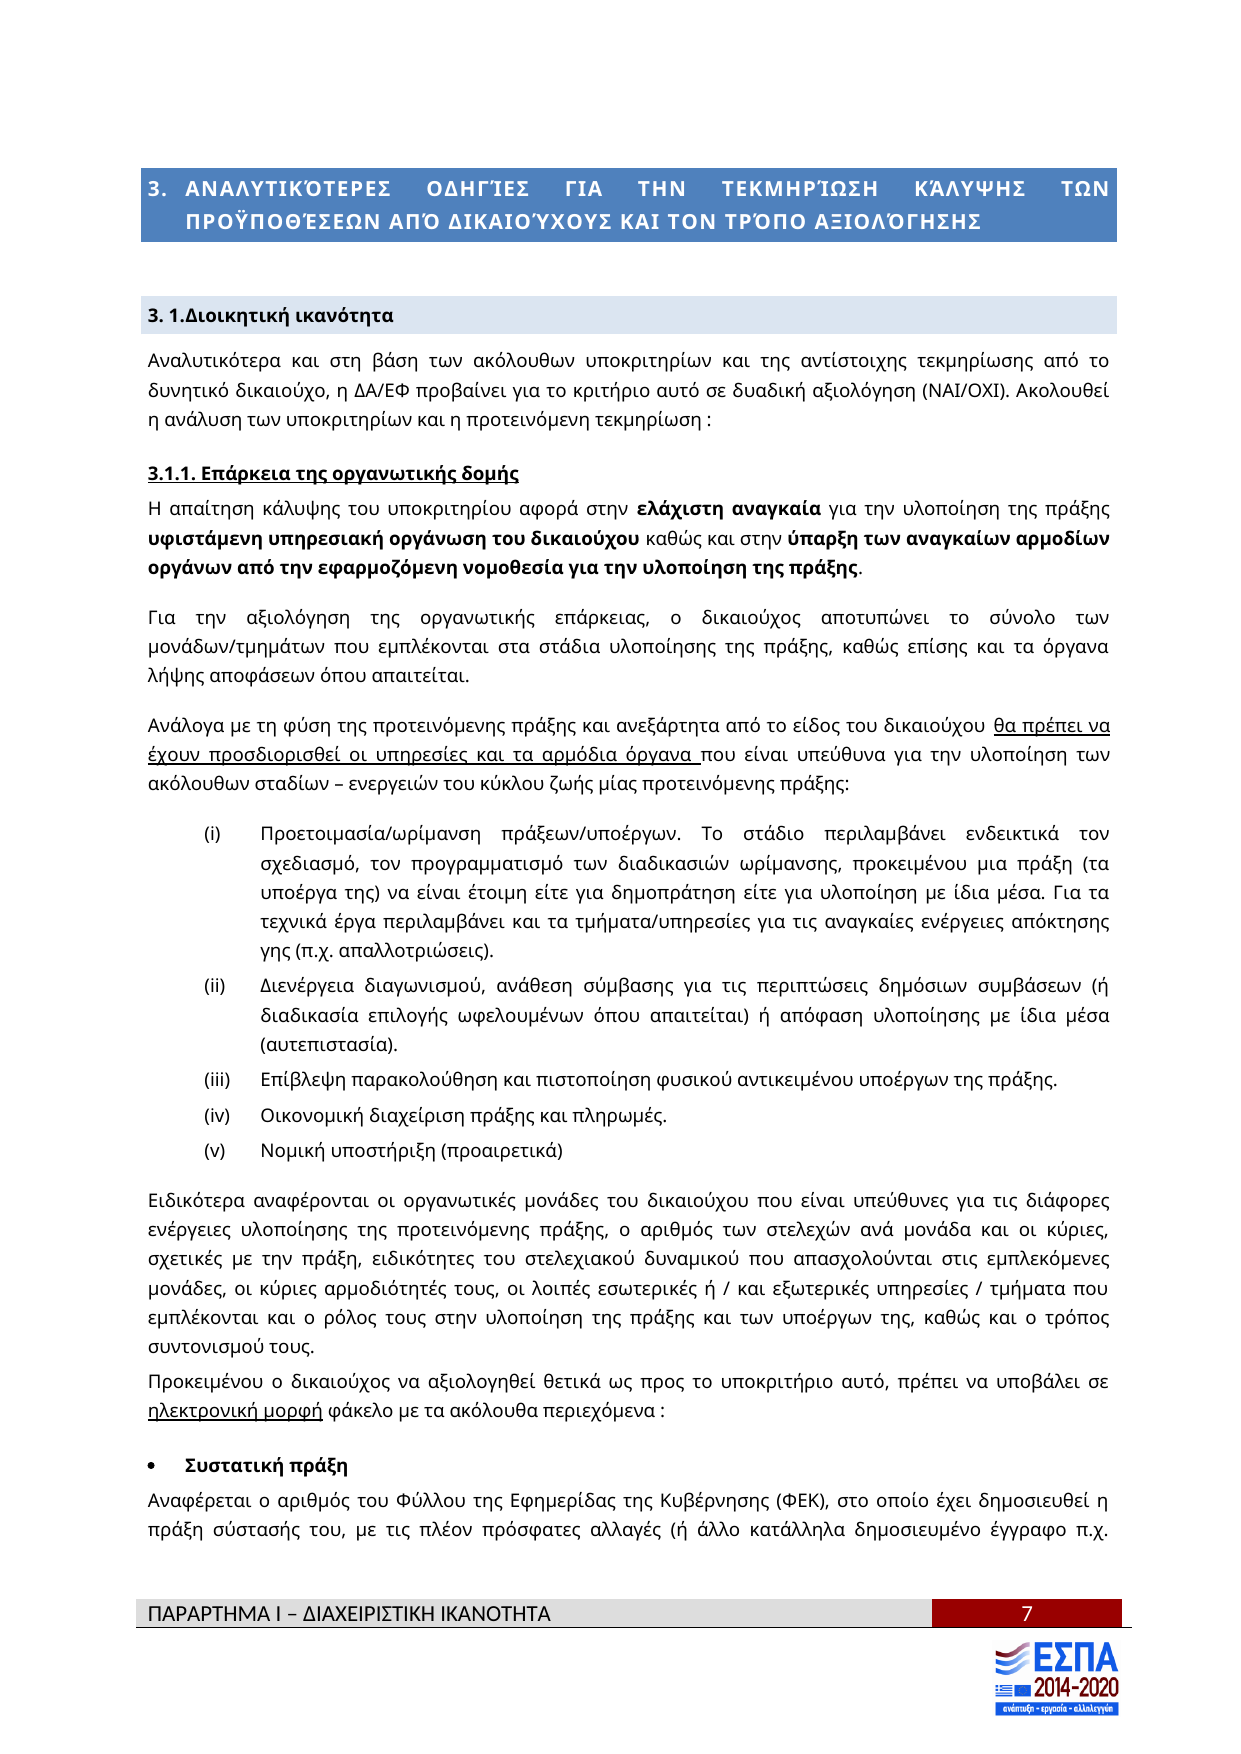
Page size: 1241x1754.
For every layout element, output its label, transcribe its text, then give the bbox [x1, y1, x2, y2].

subtitle Αναλυτικότερες οδηγίες για την τεκμηρίωση κάλυψης των προϋποθέσεων από δικαιούχους και τον τρόπο αξιολόγησης [148, 175, 1110, 236]
text 3.1.1. Επάρκεια της οργανωτικής δομής [148, 457, 1110, 486]
text Προκειμένου ο δικαιούχος να αξιολογηθεί θετικά ως προς το υποκριτήριο αυτό, πρέπει να υποβάλει σε ηλεκτρονική μορφή φάκελο με τα ακόλουθα περιεχόμενα : [148, 1365, 1110, 1423]
picture [992, 1640, 1121, 1717]
text Ειδικότερα αναφέρονται οι οργανωτικές μονάδες του δικαιούχου που είναι υπεύθυνες για τις διάφορες ενέργειες υλοποίησης της προτεινόμενης πράξης, ο αριθμός των στελεχών ανά μονάδα και οι κύριες, σχετικές με την πράξη, ειδικότητες του στελεχιακού δυναμικού που απασχολούνται στις εμπλεκόμενες μονάδες, οι κύριες αρμοδιότητές τους, οι λοιπές εσωτερικές ή / και εξωτερικές υπηρεσίες / τμήματα που εμπλέκονται και ο ρόλος τους στην υλοποίηση της πράξης και των υποέργων της, καθώς και ο τρόπος συντονισμού τους. [148, 1184, 1110, 1359]
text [148, 1484, 1110, 1542]
text Ανάλογα με τη φύση της προτεινόμενης πράξης και ανεξάρτητα από το είδος του δικαιούχου θα πρέπει να έχουν προσδιορισθεί οι υπηρεσίες και τα αρμόδια όργανα που είναι υπεύθυνα για την υλοποίηση των ακόλουθων σταδίων – ενεργειών του κύκλου ζωής μίας προτεινόμενης πράξης: [148, 709, 1110, 796]
list Διενέργεια διαγωνισμού, ανάθεση σύμβασης για τις περιπτώσεις δημόσιων συμβάσεων (ή διαδικασία επιλογής ωφελουμένων όπου απαιτείται) ή απόφαση υλοποίησης με ίδια μέσα (αυτεπιστασία). [204, 969, 1110, 1057]
text Για την αξιολόγηση της οργανωτικής επάρκειας, ο δικαιούχος αποτυπώνει το σύνολο των μονάδων/τμημάτων που εμπλέκονται στα στάδια υλοποίησης της πράξης, καθώς επίσης και τα όργανα λήψης αποφάσεων όπου απαιτείται. [148, 600, 1110, 688]
list Νομική υποστήριξη (προαιρετικά) [204, 1134, 1110, 1163]
list Προετοιμασία/ωρίμανση πράξεων/υποέργων. Το στάδιο περιλαμβάνει ενδεικτικά τον σχεδιασμό, τον προγραμματισμό των διαδικασιών ωρίμανσης, προκειμένου μια πράξη (τα υποέργα της) να είναι έτοιμη είτε για δημοπράτηση είτε για υλοποίηση με ίδια μέσα. Για τα τεχνικά έργα περιλαμβάνει και τα τμήματα/υπηρεσίες για τις αναγκαίες ενέργειες απόκτησης γης (π.χ. απαλλοτριώσεις). [204, 817, 1110, 963]
list Συστατική πράξη [148, 1448, 1110, 1477]
subtitle Διοικητική ικανότητα [148, 302, 1110, 328]
list Οικονομική διαχείριση πράξης και πληρωμές. [204, 1098, 1110, 1127]
text Αναλυτικότερα και στη βάση των ακόλουθων υποκριτηρίων και της αντίστοιχης τεκμηρίωσης από το δυνητικό δικαιούχο, η ΔΑ/ΕΦ προβαίνει για το κριτήριο αυτό σε δυαδική αξιολόγηση (ΝΑΙ/ΟΧΙ). Ακολουθεί η ανάλυση των υποκριτηρίων και η προτεινόμενη τεκμηρίωση : [148, 344, 1110, 432]
list Επίβλεψη παρακολούθηση και πιστοποίηση φυσικού αντικειμένου υποέργων της πράξης. [204, 1063, 1110, 1092]
text Η απαίτηση κάλυψης του υποκριτηρίου αφορά στην ελάχιστη αναγκαία για την υλοποίηση της πράξης υφιστάμενη υπηρεσιακή οργάνωση του δικαιούχου καθώς και στην ύπαρξη των αναγκαίων αρμοδίων οργάνων από την εφαρμοζόμενη νομοθεσία για την υλοποίηση της πράξης. [148, 492, 1110, 579]
